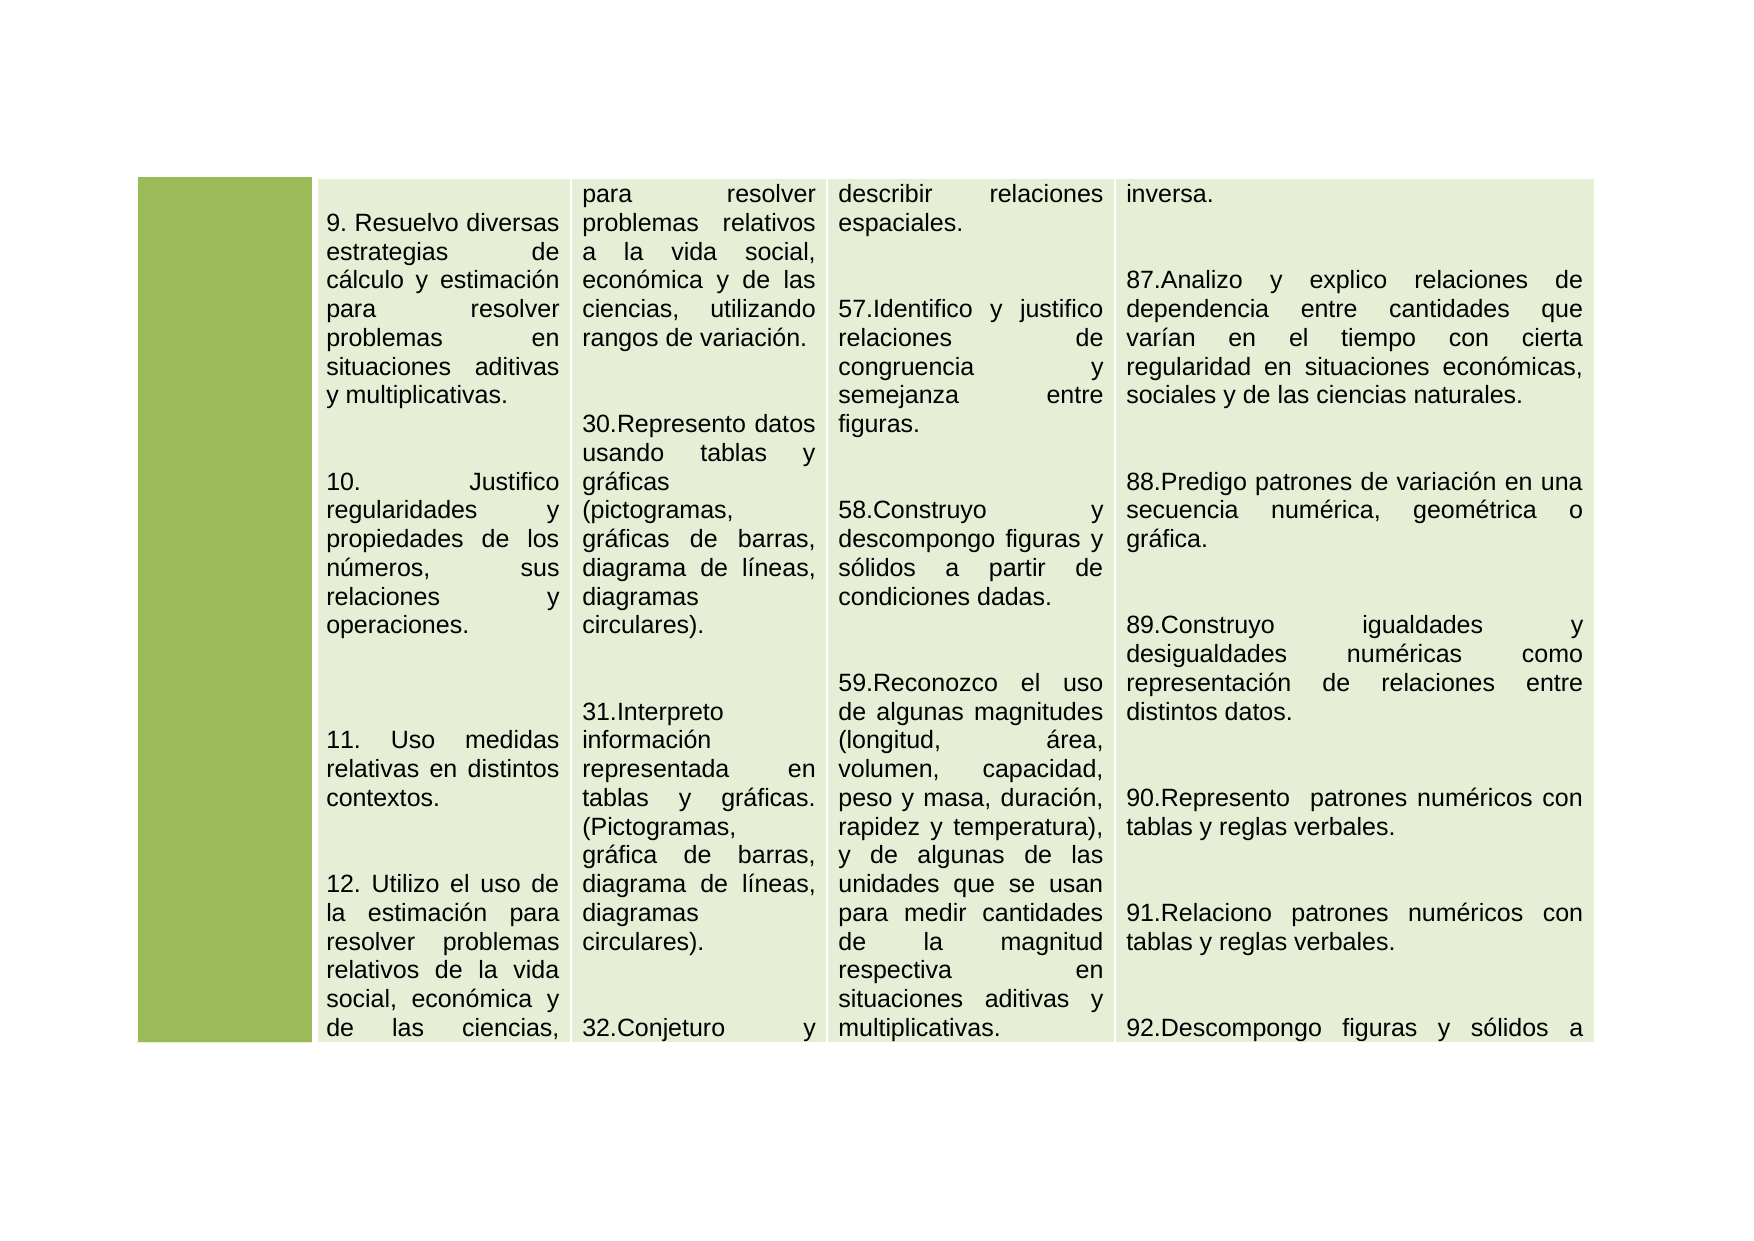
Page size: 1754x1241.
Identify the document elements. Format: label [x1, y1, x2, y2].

table_cell [1116, 179, 1594, 1042]
table_cell [572, 179, 826, 1042]
table_cell [318, 179, 570, 1042]
table_cell [828, 179, 1114, 1042]
